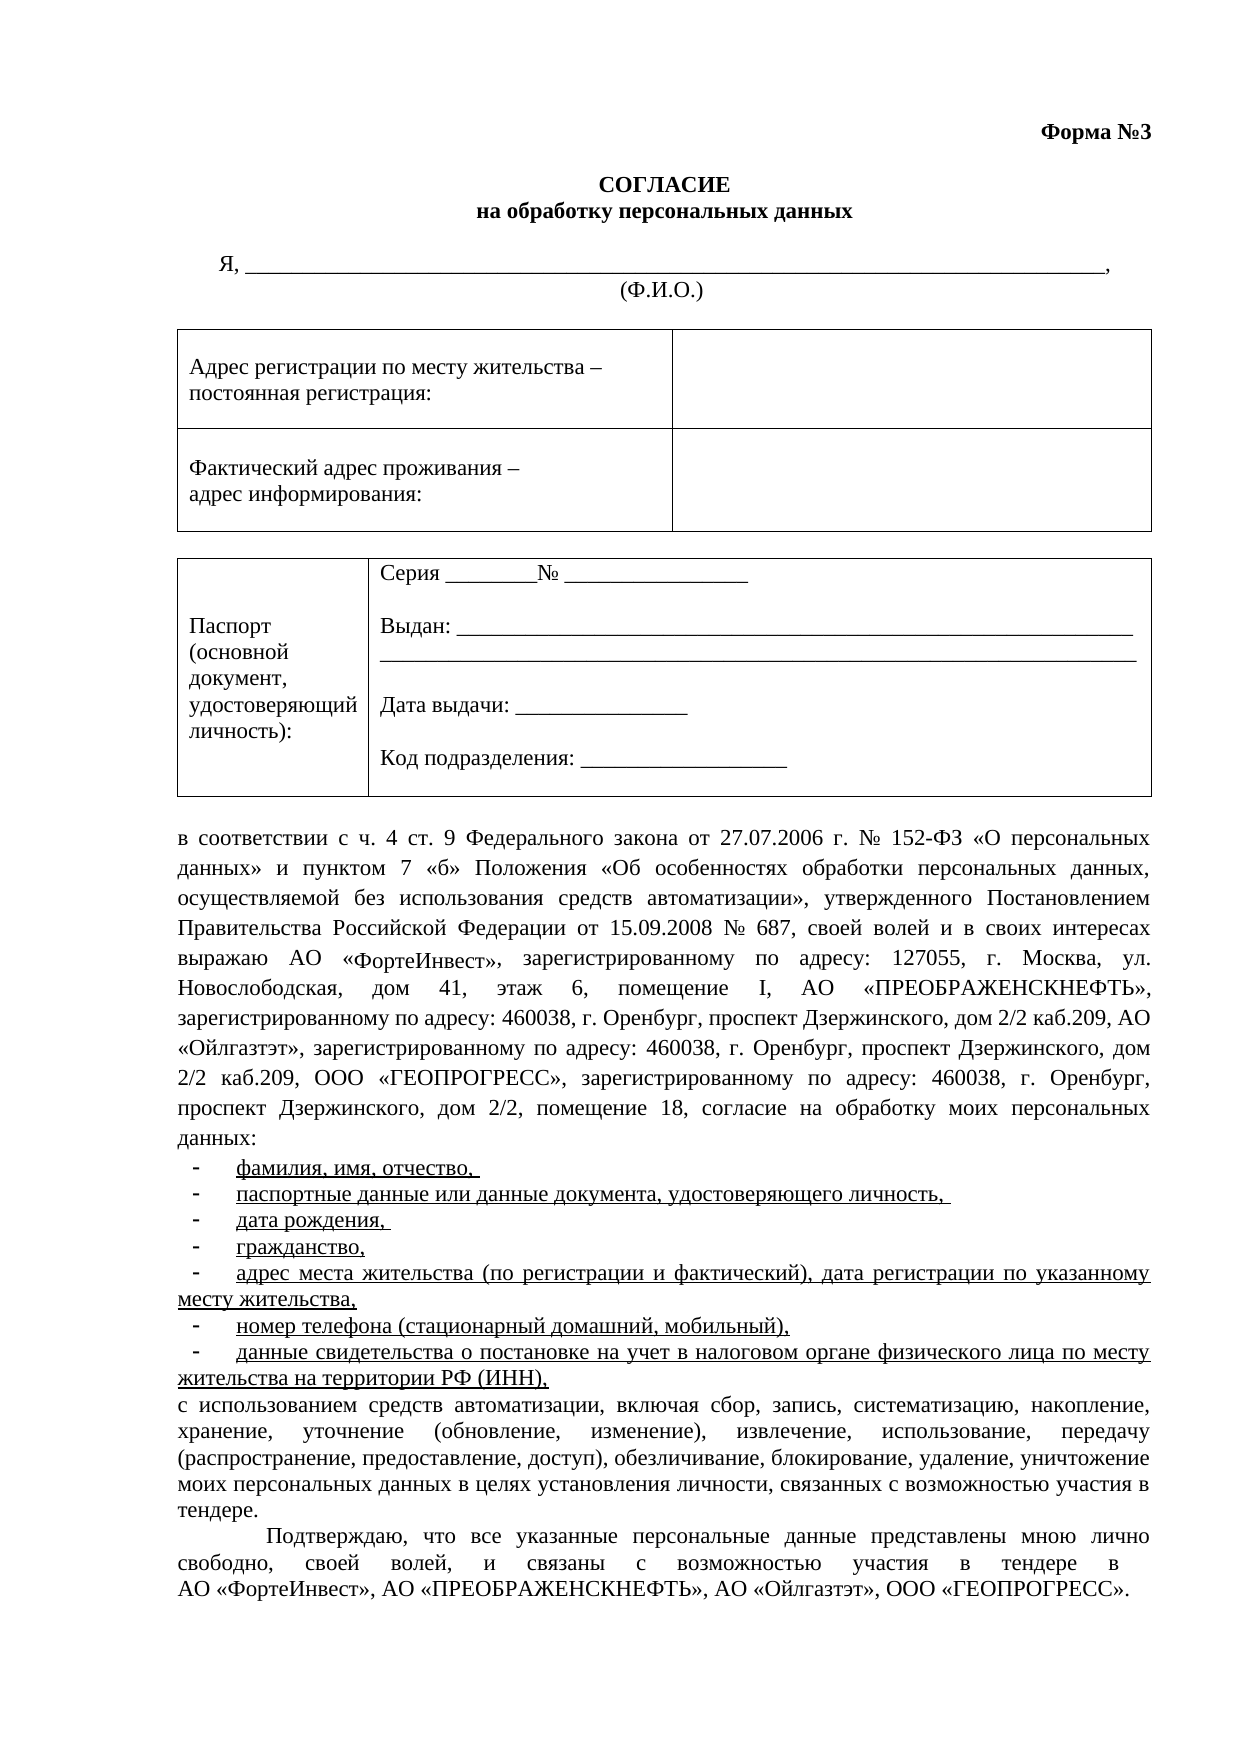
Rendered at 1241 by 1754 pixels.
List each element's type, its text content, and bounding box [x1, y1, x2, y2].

list номер телефона (стационарный домашний, мобильный), [177, 1312, 1152, 1338]
text в соответствии с ч. 4 ст. 9 Федерального закона от 27.07.2006 г. № 152-ФЗ «О персональных данных» и пунктом 7 «б» Положения «Об особенностях обработки персональных данных, осуществляемой без использования средств автоматизации», утвержденного Постановлением Правительства Российской Федерации от 15.09.2008 № 687, своей волей и в своих интересах выражаю АО «ФортеИнвест», зарегистрированному по адресу: 127055, г. Москва, ул. Новослободская, дом 41, этаж 6, помещение I, АО «ПРЕОБРАЖЕНСКНЕФТЬ», зарегистрированному по адресу: 460038, г. Оренбург, проспект Дзержинского, дом 2/2 каб.209, АО «Ойлгазтэт», зарегистрированному по адресу: 460038, г. Оренбург, проспект Дзержинского, дом 2/2 каб.209, ООО «ГЕОПРОГРЕСС», зарегистрированному по адресу: 460038, г. Оренбург, проспект Дзержинского, дом 2/2, помещение 18, согласие на обработку моих персональных данных: [177, 824, 1152, 1154]
list адрес места жительства (по регистрации и фактический), дата регистрации по указанному месту жительства, [177, 1259, 1152, 1312]
subtitle на обработку персональных данных [177, 197, 1152, 223]
list гражданство, [177, 1233, 1152, 1259]
list данные свидетельства о постановке на учет в налоговом органе физического лица по месту жительства на территории РФ (ИНН), [177, 1338, 1152, 1391]
text Форма №3 [177, 118, 1152, 144]
list фамилия, имя, отчество, [177, 1154, 1152, 1180]
table_header [673, 330, 1151, 428]
table_header Серия ________№ ________________ Выдан: ___________________________________________________________ __________________________________________________________________ Дата выдачи: _______________ Код подразделения: __________________ [369, 559, 1151, 796]
text (Ф.И.О.) [177, 276, 1152, 303]
text Я, ___________________________________________________________________________, [177, 250, 1152, 276]
text с использованием средств автоматизации, включая сбор, запись, систематизацию, накопление, хранение, уточнение (обновление, изменение), извлечение, использование, передачу (распространение, предоставление, доступ), обезличивание, блокирование, удаление, уничтожение моих персональных данных в целях установления личности, связанных с возможностью участия в тендере. [177, 1391, 1152, 1523]
subtitle СОГЛАСИЕ [177, 171, 1152, 197]
list паспортные данные или данные документа, удостоверяющего личность, [177, 1180, 1152, 1206]
text Подтверждаю, что все указанные персональные данные представлены мною лично свободно, своей волей, и связаны с возможностью участия в тендере в АО «ФортеИнвест», АО «ПРЕОБРАЖЕНСКНЕФТЬ», АО «Ойлгазтэт», ООО «ГЕОПРОГРЕСС». [177, 1523, 1152, 1602]
table_cell Фактический адрес проживания – адрес информирования: [178, 429, 672, 531]
table_header Адрес регистрации по месту жительства – постоянная регистрация: [178, 330, 672, 428]
table_cell [673, 429, 1151, 531]
table_header Паспорт (основной документ, удостоверяющий личность): [178, 559, 368, 796]
list дата рождения, [177, 1206, 1152, 1233]
